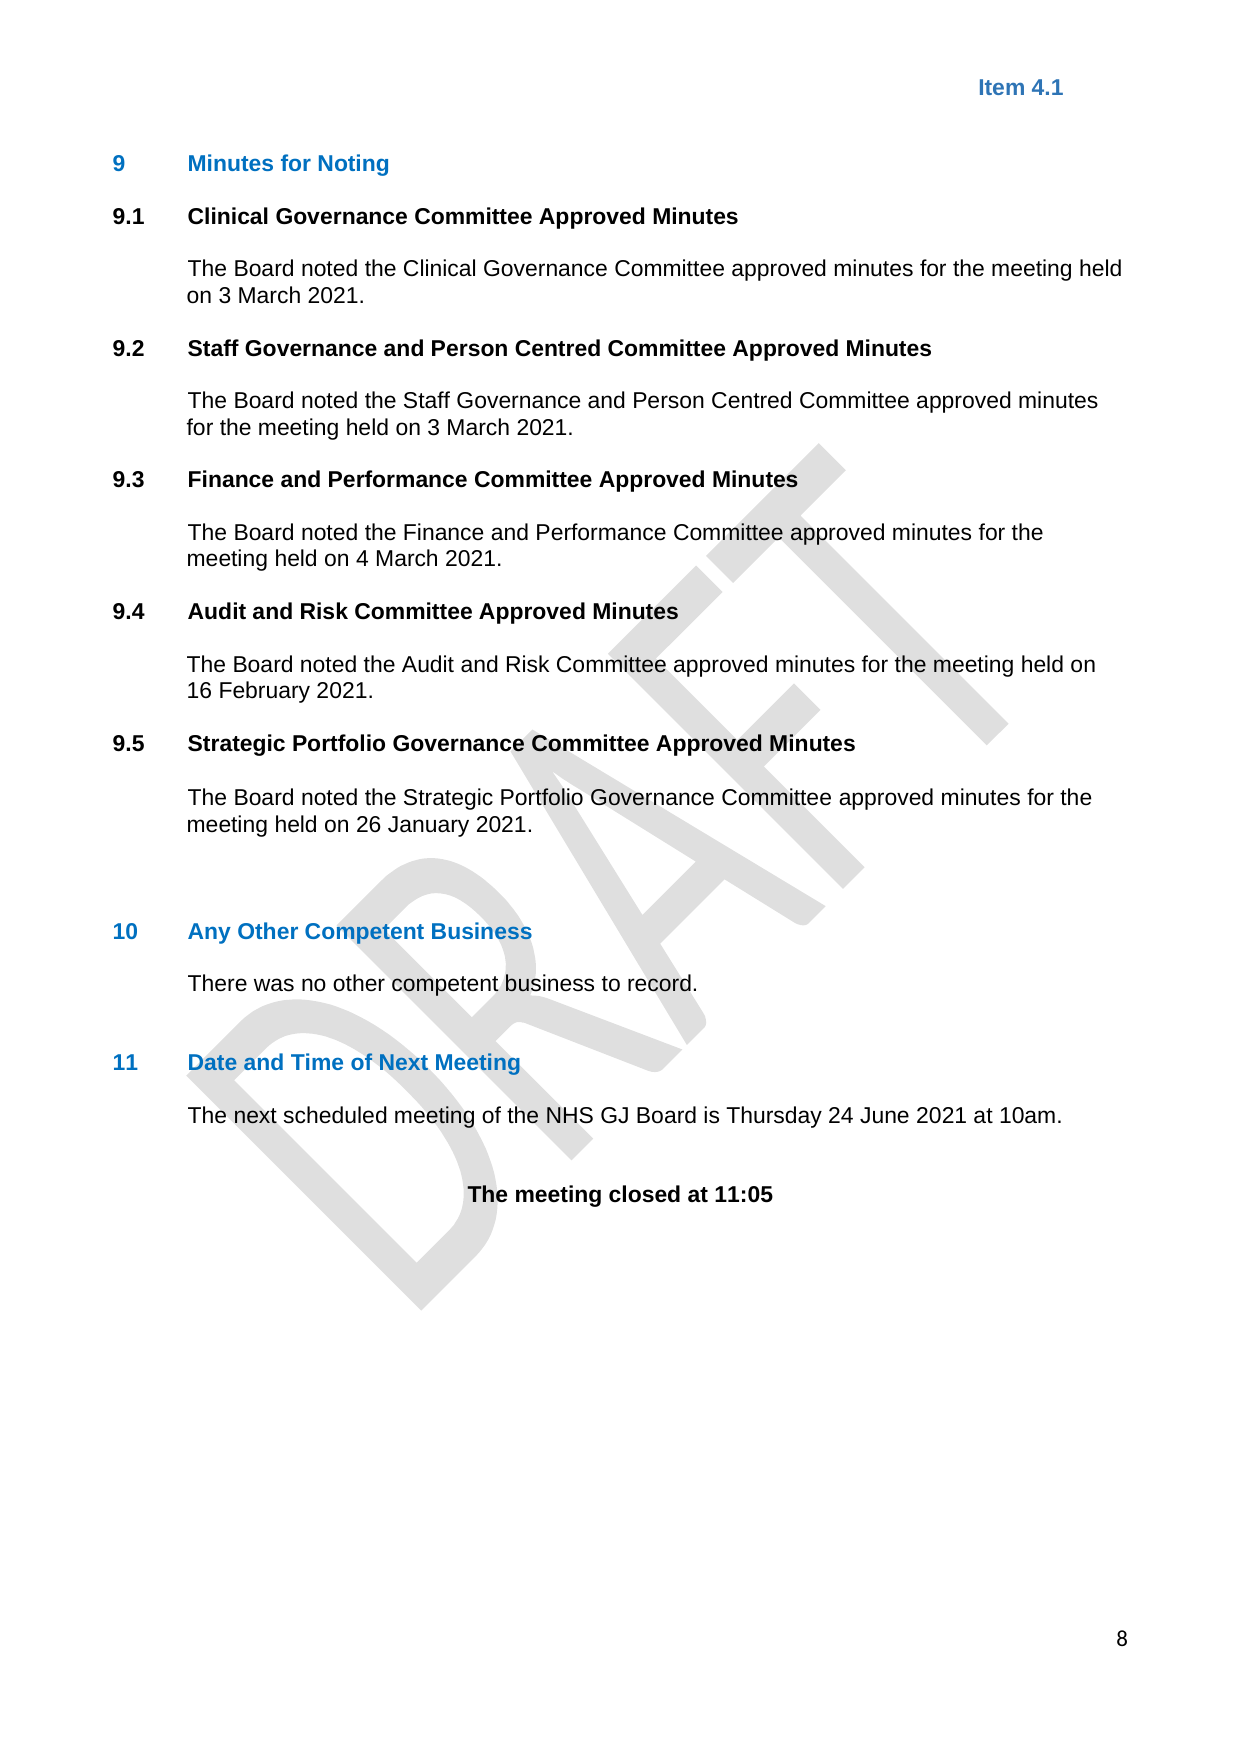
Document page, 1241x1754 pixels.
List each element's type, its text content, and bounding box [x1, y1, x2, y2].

text 9.2 Staff Governance and Person Centred Committee Approved Minutes [112, 334, 1128, 361]
text There was no other competent business to record. [187, 970, 1128, 997]
text 9.4 Audit and Risk Committee Approved Minutes [112, 598, 1128, 624]
text The Board noted the Clinical Governance Committee approved minutes for the meeting held on 3 March 2021. [186, 255, 1128, 308]
text The next scheduled meeting of the NHS GJ Board is Thursday 24 June 2021 at 10am. [187, 1102, 1128, 1128]
text The meeting closed at 11:05 [112, 1181, 1128, 1207]
text 9 Minutes for Noting [112, 150, 1128, 176]
text The Board noted the Staff Governance and Person Centred Committee approved minutes for the meeting held on 3 March 2021. [186, 387, 1128, 440]
text 11 Date and Time of Next Meeting [112, 1049, 1128, 1076]
text The Board noted the Audit and Risk Committee approved minutes for the meeting held on 16 February 2021. [186, 651, 1128, 703]
text 10 Any Other Competent Business [112, 918, 1128, 944]
text 9.3 Finance and Performance Committee Approved Minutes [112, 466, 1128, 493]
text The Board noted the Finance and Performance Committee approved minutes for the meeting held on 4 March 2021. [186, 519, 1128, 572]
text 9.1 Clinical Governance Committee Approved Minutes [112, 203, 1128, 229]
text The Board noted the Strategic Portfolio Governance Committee approved minutes for the meeting held on 26 January 2021. [186, 784, 1128, 837]
text 9.5 Strategic Portfolio Governance Committee Approved Minutes [112, 730, 1128, 756]
